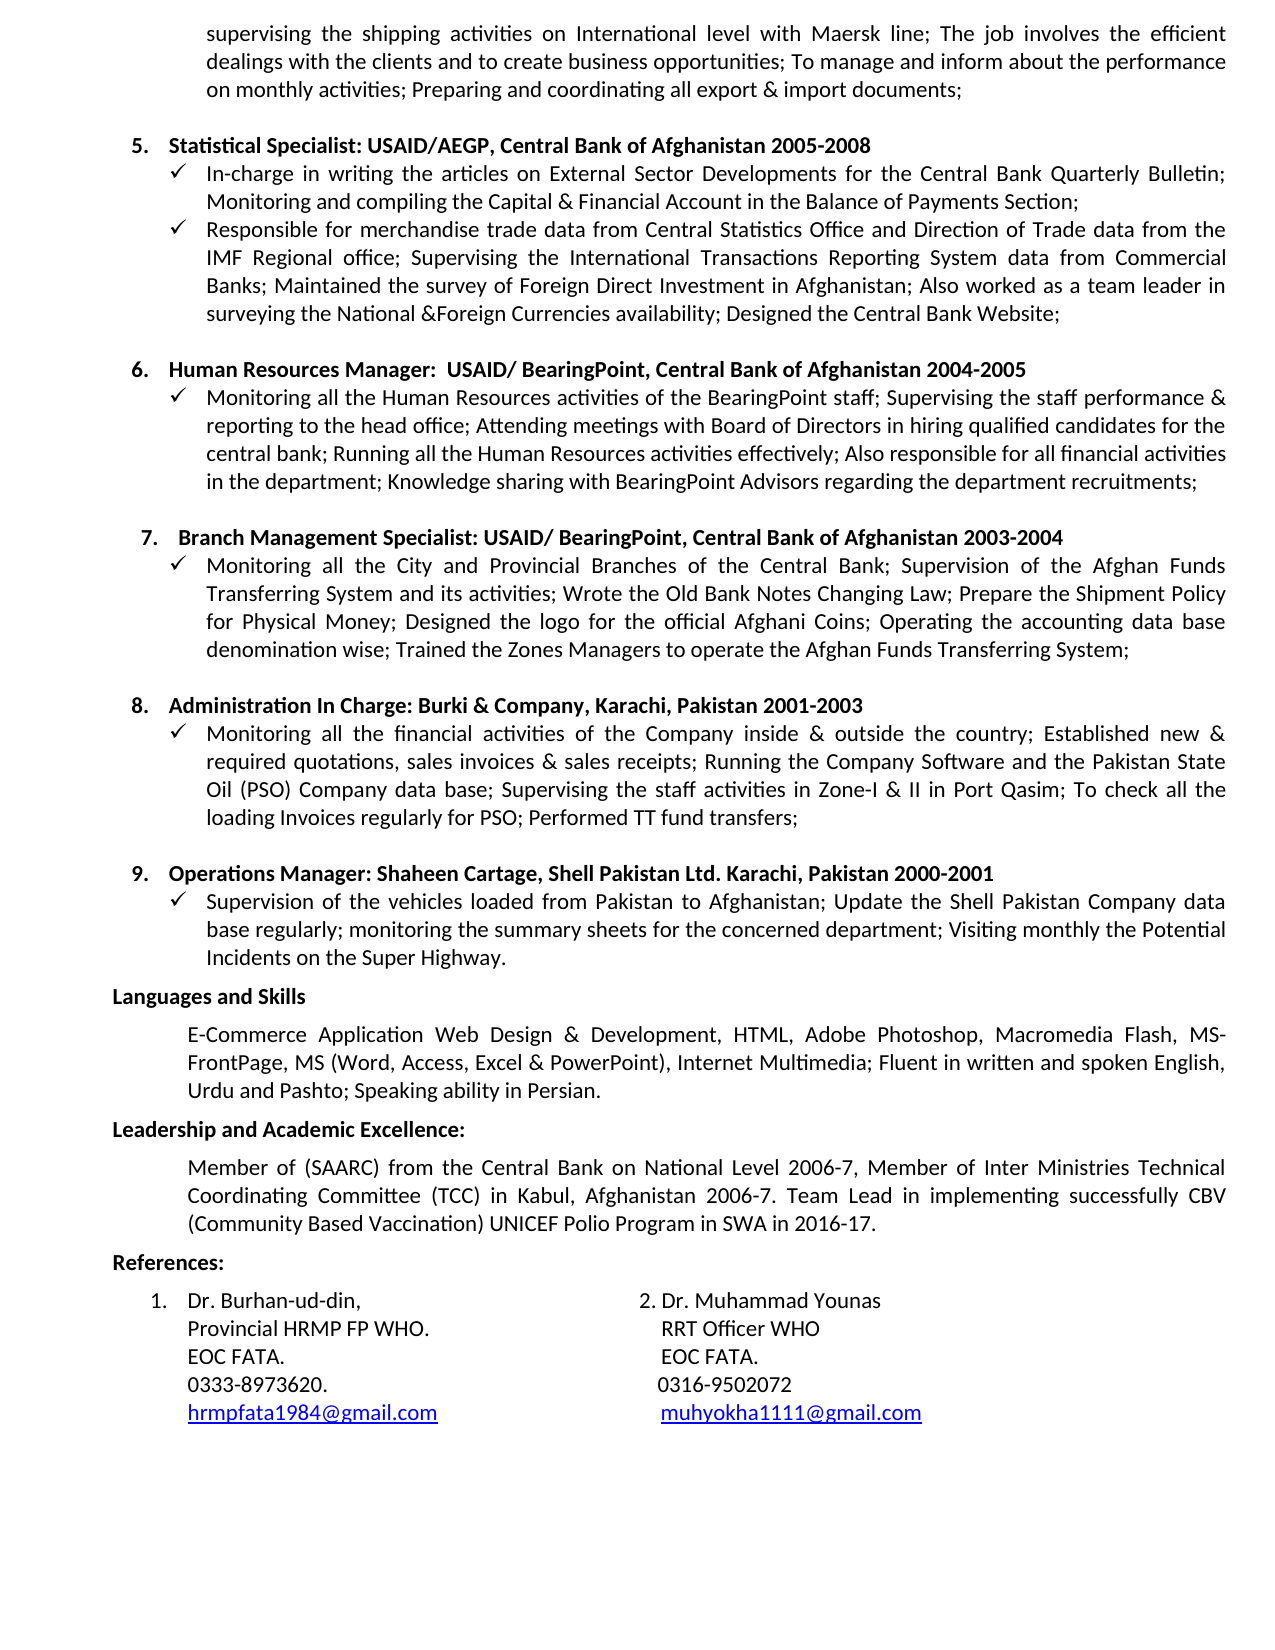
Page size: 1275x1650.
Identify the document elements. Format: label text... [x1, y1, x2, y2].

text Languages and Skills [112, 982, 1228, 1010]
text E-Commerce Application Web Design & Development, HTML, Adobe Photoshop, Macromedia Flash, MS-FrontPage, MS (Word, Access, Excel & PowerPoint), Internet Multimedia; Fluent in written and spoken English, Urdu and Pashto; Speaking ability in Persian. [187, 1020, 1228, 1104]
list Responsible for merchandise trade data from Central Statistics Office and Direction of Trade data from the IMF Regional office; Supervising the International Transactions Reporting System data from Commercial Banks; Maintained the survey of Foreign Direct Investment in Afghanistan; Also worked as a team leader in surveying the National &Foreign Currencies availability; Designed the Central Bank Website; [169, 215, 1228, 327]
list Monitoring all the Human Resources activities of the BearingPoint staff; Supervising the staff performance & reporting to the head office; Attending meetings with Board of Directors in hiring qualified candidates for the central bank; Running all the Human Resources activities effectively; Also responsible for all financial activities in the department; Knowledge sharing with BearingPoint Advisors regarding the department recruitments; [169, 383, 1228, 495]
list hrmpfata1984@gmail.com muhyokha1111@gmail.com [187, 1398, 1228, 1426]
list EOC FATA. EOC FATA. [187, 1342, 1228, 1370]
text References: [112, 1248, 1228, 1276]
list Operations Manager: Shaheen Cartage, Shell Pakistan Ltd. Karachi, Pakistan 2000-2001 [131, 859, 1228, 887]
list Branch Management Specialist: USAID/ BearingPoint, Central Bank of Afghanistan 2003-2004 [141, 523, 1228, 551]
list In-charge in writing the articles on External Sector Developments for the Central Bank Quarterly Bulletin; Monitoring and compiling the Capital & Financial Account in the Balance of Payments Section; [169, 159, 1228, 215]
list Monitoring all the financial activities of the Company inside & outside the country; Established new & required quotations, sales invoices & sales receipts; Running the Company Software and the Pakistan State Oil (PSO) Company data base; Supervising the staff activities in Zone-I & II in Port Qasim; To check all the loading Invoices regularly for PSO; Performed TT fund transfers; [169, 719, 1228, 831]
list Dr. Burhan-ud-din, 2. Dr. Muhammad Younas [150, 1286, 1228, 1314]
list Administration In Charge: Burki & Company, Karachi, Pakistan 2001-2003 [131, 691, 1228, 719]
list Provincial HRMP FP WHO. RRT Officer WHO [187, 1314, 1228, 1342]
list Monitoring all the City and Provincial Branches of the Central Bank; Supervision of the Afghan Funds Transferring System and its activities; Wrote the Old Bank Notes Changing Law; Prepare the Shipment Policy for Physical Money; Designed the logo for the official Afghani Coins; Operating the accounting data base denomination wise; Trained the Zones Managers to operate the Afghan Funds Transferring System; [169, 551, 1228, 663]
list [169, 19, 1228, 103]
list Human Resources Manager: USAID/ BearingPoint, Central Bank of Afghanistan 2004-2005 [131, 355, 1228, 383]
list Supervision of the vehicles loaded from Pakistan to Afghanistan; Update the Shell Pakistan Company data base regularly; monitoring the summary sheets for the concerned department; Visiting monthly the Potential Incidents on the Super Highway. [169, 887, 1228, 971]
text Leadership and Academic Excellence: [112, 1115, 1228, 1143]
text Member of (SAARC) from the Central Bank on National Level 2006-7, Member of Inter Ministries Technical Coordinating Committee (TCC) in Kabul, Afghanistan 2006-7. Team Lead in implementing successfully CBV (Community Based Vaccination) UNICEF Polio Program in SWA in 2016-17. [187, 1153, 1228, 1237]
list 0333-8973620. 0316-9502072 [187, 1370, 1228, 1398]
list Statistical Specialist: USAID/AEGP, Central Bank of Afghanistan 2005-2008 [131, 131, 1228, 159]
